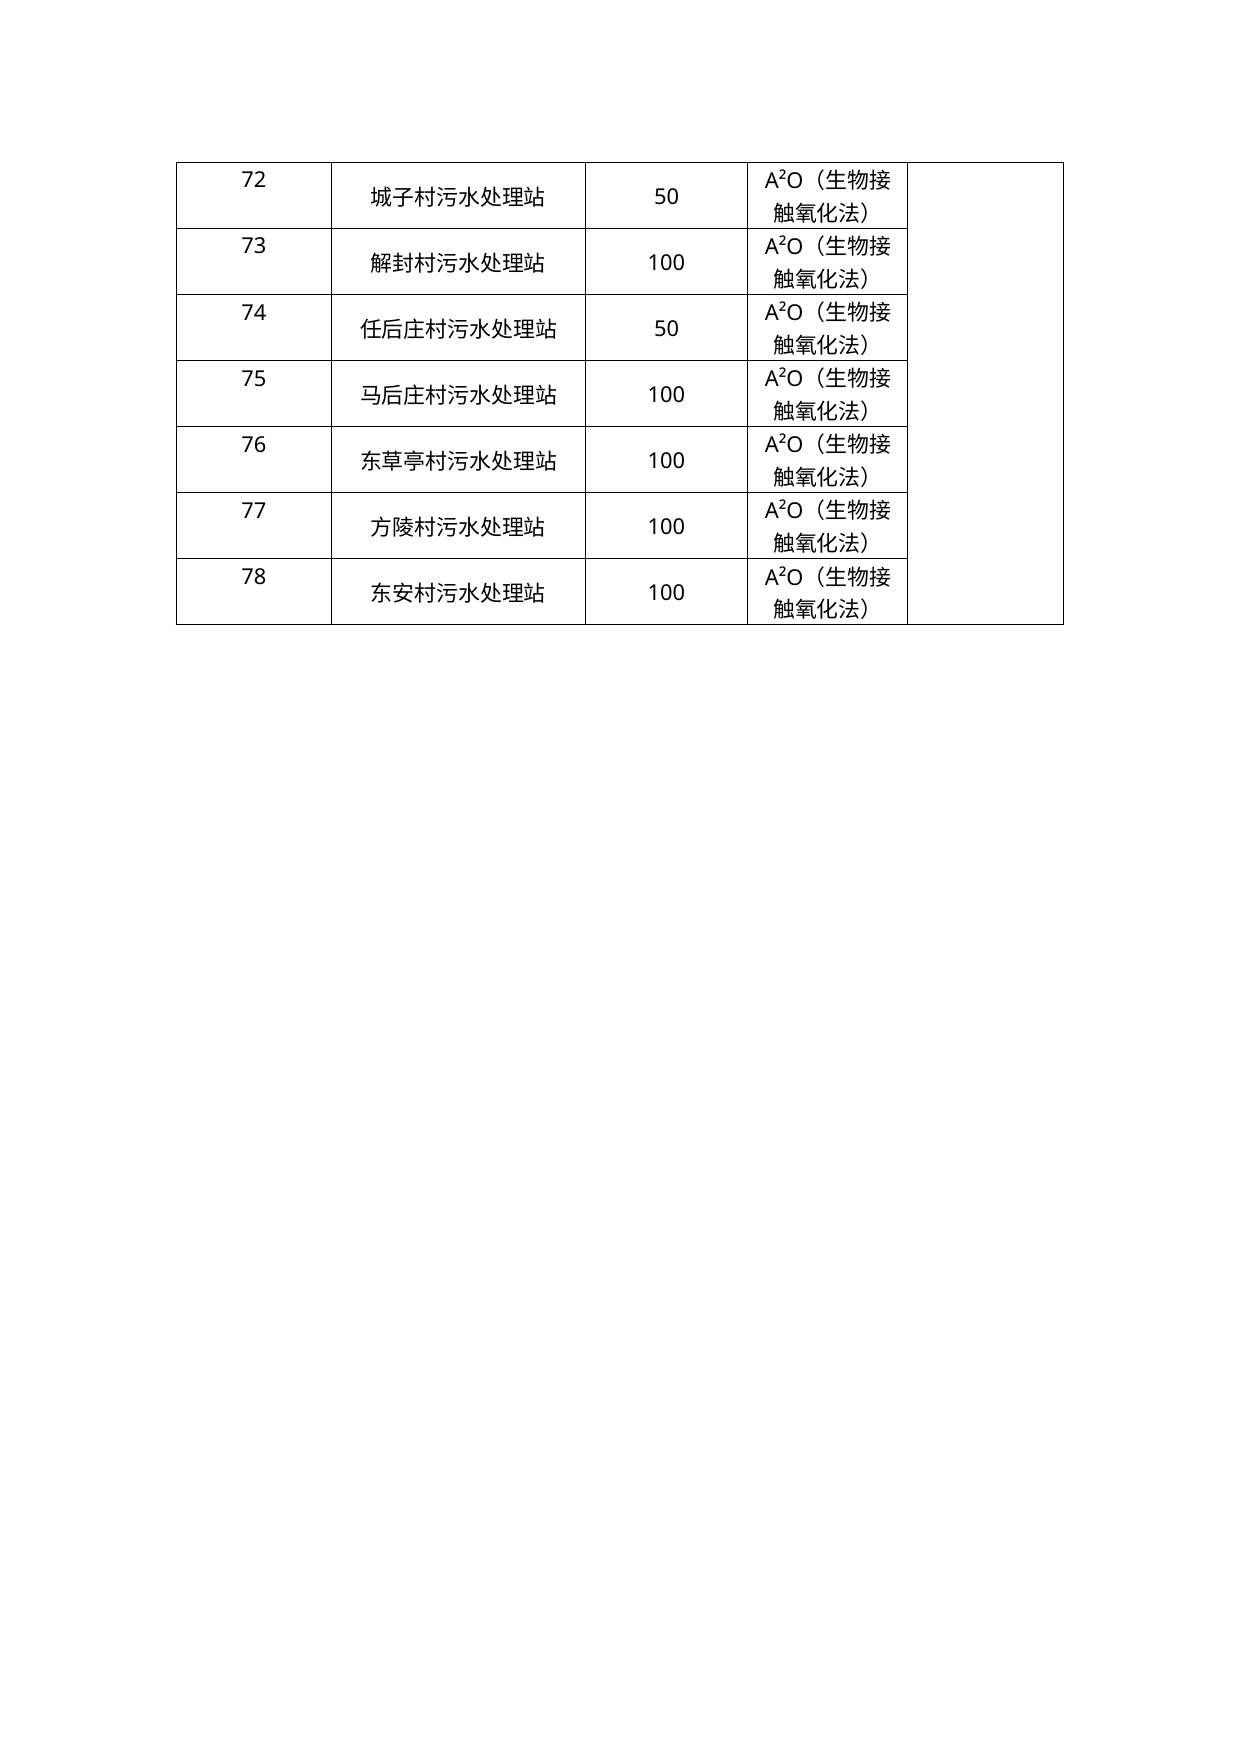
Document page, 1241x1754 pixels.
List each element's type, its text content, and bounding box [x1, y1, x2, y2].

table_cell A²O（生物接触氧化法） [748, 493, 907, 558]
table_cell 73 [177, 229, 331, 294]
table_cell 74 [177, 295, 331, 360]
table_cell 78 [177, 559, 331, 624]
table_cell 72 [177, 163, 331, 228]
table_cell 100 [586, 229, 747, 294]
table_cell 任后庄村污水处理站 [332, 295, 585, 360]
table_cell 城子村污水处理站 [332, 163, 585, 228]
table_cell 100 [586, 493, 747, 558]
table_cell A²O（生物接触氧化法） [748, 427, 907, 492]
table_cell 解封村污水处理站 [332, 229, 585, 294]
table_cell 50 [586, 163, 747, 228]
table_cell 75 [177, 361, 331, 426]
table_cell 100 [586, 361, 747, 426]
table_cell A²O（生物接触氧化法） [748, 361, 907, 426]
table_cell A²O（生物接触氧化法） [748, 163, 907, 228]
table_cell 100 [586, 559, 747, 624]
table_cell A²O（生物接触氧化法） [748, 229, 907, 294]
table_cell 东草亭村污水处理站 [332, 427, 585, 492]
table_cell 东安村污水处理站 [332, 559, 585, 624]
table_cell 100 [586, 427, 747, 492]
table_cell 马后庄村污水处理站 [332, 361, 585, 426]
table_cell 50 [586, 295, 747, 360]
table_cell 76 [177, 427, 331, 492]
table_cell A²O（生物接触氧化法） [748, 295, 907, 360]
table_cell 77 [177, 493, 331, 558]
table_cell A²O（生物接触氧化法） [748, 559, 907, 624]
table_cell 方陵村污水处理站 [332, 493, 585, 558]
